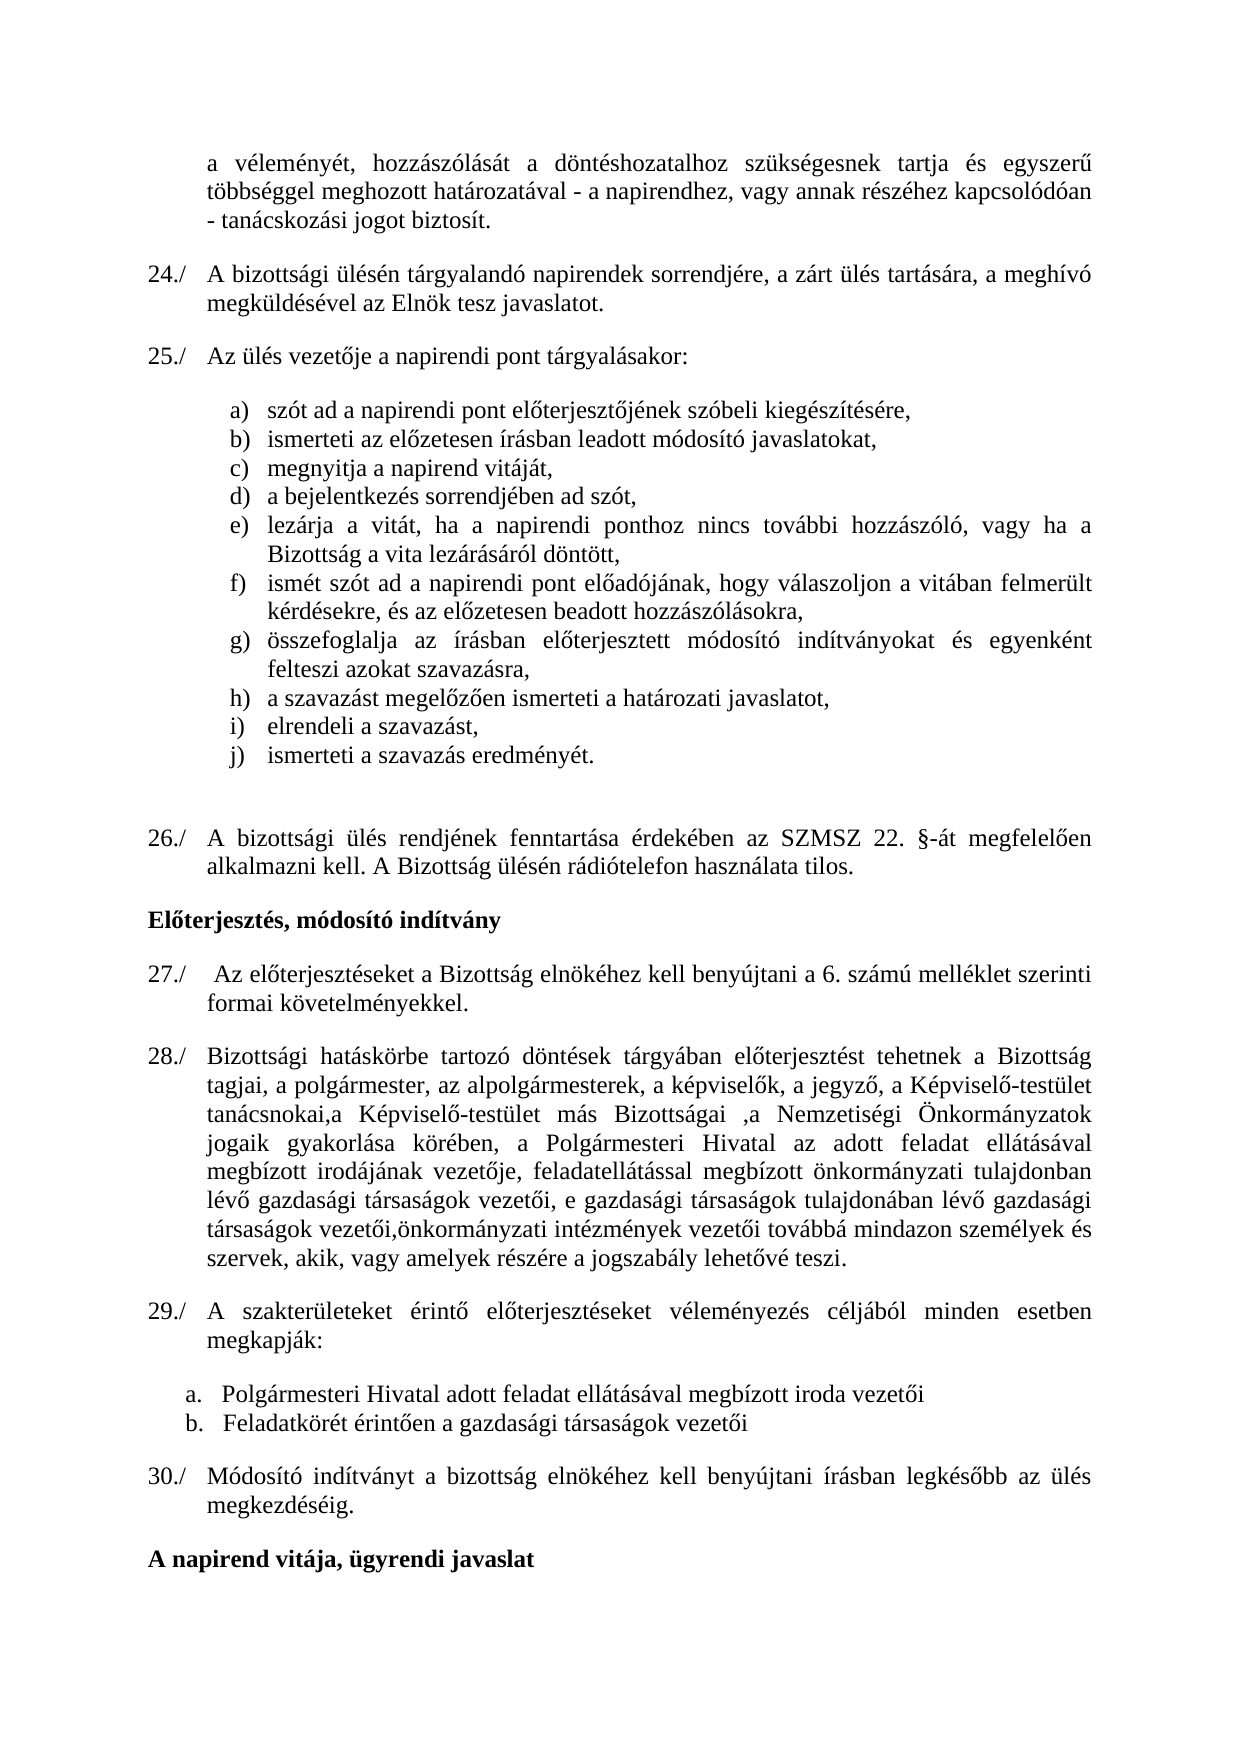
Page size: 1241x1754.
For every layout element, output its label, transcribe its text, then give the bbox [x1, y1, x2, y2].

list A bizottsági ülés rendjének fenntartása érdekében az SZMSZ 22. §-át megfelelően alkalmazni kell. A Bizottság ülésén rádiótelefon használata tilos. [148, 823, 1093, 880]
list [148, 148, 1093, 234]
list Az előterjesztéseket a Bizottság elnökéhez kell benyújtani a 6. számú melléklet szerinti formai követelményekkel. [148, 959, 1093, 1016]
text Előterjesztés, módosító indítvány [148, 905, 1093, 934]
list megnyitja a napirend vitáját, [229, 453, 1093, 481]
list ismerteti a szavazás eredményét. [229, 740, 1093, 769]
list elrendeli a szavazást, [229, 711, 1093, 740]
text A napirend vitája, ügyrendi javaslat [148, 1544, 1093, 1573]
list lezárja a vitát, ha a napirendi ponthoz nincs további hozzászóló, vagy ha a Bizottság a vita lezárásáról döntött, [229, 510, 1093, 568]
list szót ad a napirendi pont előterjesztőjének szóbeli kiegészítésére, [229, 395, 1093, 424]
list A bizottsági ülésén tárgyalandó napirendek sorrendjére, a zárt ülés tartására, a meghívó megküldésével az Elnök tesz javaslatot. [148, 259, 1093, 316]
list a szavazást megelőzően ismerteti a határozati javaslatot, [229, 683, 1093, 711]
list Feladatkörét érintően a gazdasági társaságok vezetői [185, 1408, 1093, 1436]
list a bejelentkezés sorrendjében ad szót, [229, 481, 1093, 510]
list Bizottsági hatáskörbe tartozó döntések tárgyában előterjesztést tehetnek a Bizottság tagjai, a polgármester, az alpolgármesterek, a képviselők, a jegyző, a Képviselő-testület tanácsnokai,a Képviselő-testület más Bizottságai ,a Nemzetiségi Önkormányzatok jogaik gyakorlása körében, a Polgármesteri Hivatal az adott feladat ellátásával megbízott irodájának vezetője, feladatellátással megbízott önkormányzati tulajdonban lévő gazdasági társaságok vezetői, e gazdasági társaságok tulajdonában lévő gazdasági társaságok vezetői,önkormányzati intézmények vezetői továbbá mindazon személyek és szervek, akik, vagy amelyek részére a jogszabály lehetővé teszi. [148, 1041, 1093, 1271]
list A szakterületeket érintő előterjesztéseket véleményezés céljából minden esetben megkapják: [148, 1296, 1093, 1354]
list Módosító indítványt a bizottság elnökéhez kell benyújtani írásban legkésőbb az ülés megkezdéséig. [148, 1461, 1093, 1519]
list összefoglalja az írásban előterjesztett módosító indítványokat és egyenként felteszi azokat szavazásra, [229, 625, 1093, 683]
list ismerteti az előzetesen írásban leadott módosító javaslatokat, [229, 424, 1093, 453]
list ismét szót ad a napirendi pont előadójának, hogy válaszoljon a vitában felmerült kérdésekre, és az előzetesen beadott hozzászólásokra, [229, 568, 1093, 625]
list Az ülés vezetője a napirendi pont tárgyalásakor: [148, 341, 1093, 370]
list Polgármesteri Hivatal adott feladat ellátásával megbízott iroda vezetői [185, 1379, 1093, 1408]
